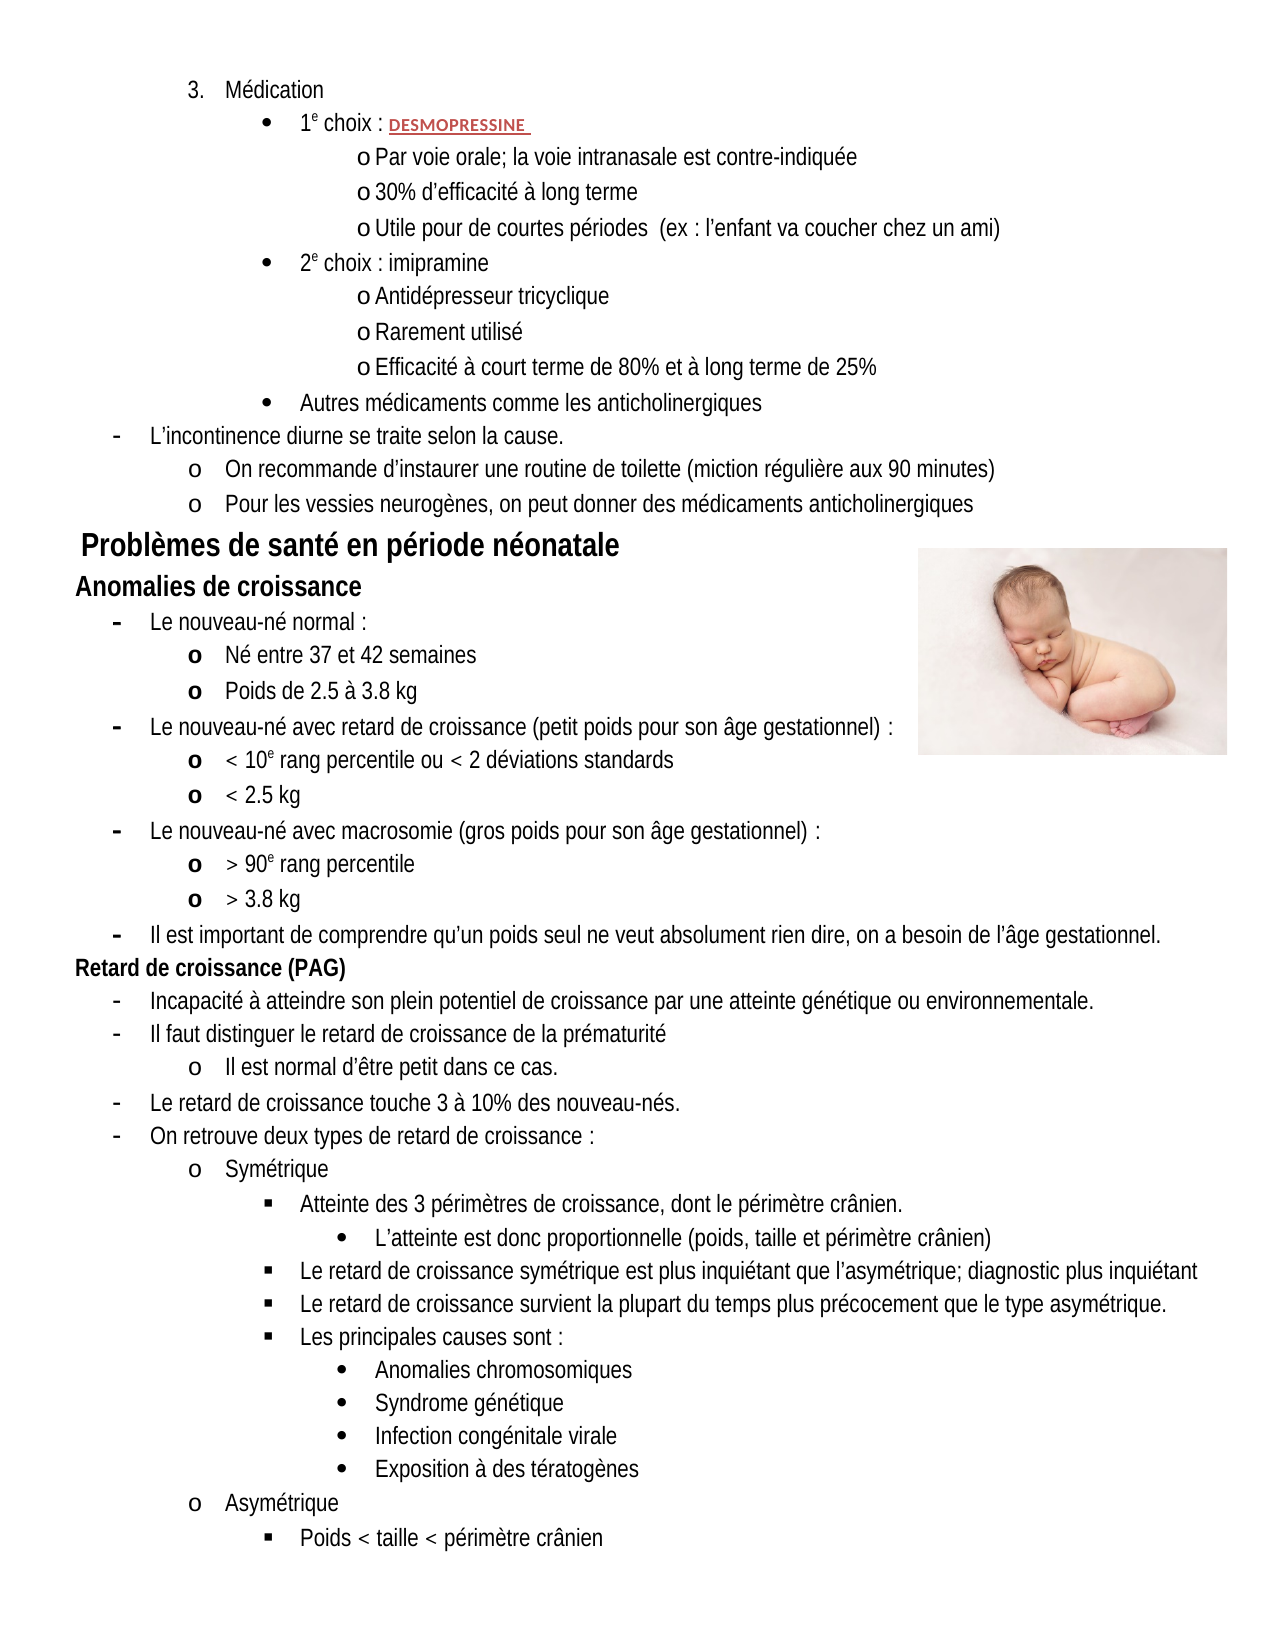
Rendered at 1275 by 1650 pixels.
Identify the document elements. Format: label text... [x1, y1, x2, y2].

list Syndrome génétique [337, 1388, 1200, 1417]
list Né entre 37 et 42 semaines [187, 641, 1200, 671]
list L’incontinence diurne se traite selon la cause. [112, 421, 1200, 450]
list 1e choix : desmopressine [262, 108, 1200, 137]
list L’atteinte est donc proportionnelle (poids, taille et périmètre crânien) [337, 1223, 1200, 1251]
list Le retard de croissance touche 3 à 10% des nouveau-nés. [112, 1088, 1200, 1117]
list Infection congénitale virale [337, 1421, 1200, 1450]
list Antidépresseur tricyclique [356, 281, 1200, 312]
list 2e choix : imipramine [262, 248, 1200, 277]
list > 3.8 kg [187, 884, 1200, 915]
list Atteinte des 3 périmètres de croissance, dont le périmètre crânien. [262, 1189, 1200, 1218]
list Il est important de comprendre qu’un poids seul ne veut absolument rien dire, on a besoin de l’âge gestationnel. [112, 920, 1200, 949]
list < 2.5 kg [187, 780, 1200, 811]
list Efficacité à court terme de 80% et à long terme de 25% [356, 352, 1200, 383]
picture [918, 548, 1228, 755]
list Le retard de croissance symétrique est plus inquiétant que l’asymétrique; diagnostic plus inquiétant [262, 1256, 1200, 1284]
list Par voie orale; la voie intranasale est contre-indiquée [356, 141, 1200, 172]
list Médication [187, 75, 1200, 104]
list Rarement utilisé [356, 317, 1200, 348]
list Les principales causes sont : [262, 1322, 1200, 1351]
text Retard de croissance (PAG) [75, 953, 1200, 982]
list Pour les vessies neurogènes, on peut donner des médicaments anticholinergiques [187, 489, 1200, 520]
list Incapacité à atteindre son plein potentiel de croissance par une atteinte génétique ou environnementale. [112, 986, 1200, 1015]
list Autres médicaments comme les anticholinergiques [262, 388, 1200, 417]
list Le retard de croissance survient la plupart du temps plus précocement que le type asymétrique. [262, 1289, 1200, 1318]
list On retrouve deux types de retard de croissance : [112, 1121, 1200, 1150]
list < 10e rang percentile ou < 2 déviations standards [187, 745, 1200, 776]
list Poids < taille < périmètre crânien [262, 1523, 1200, 1553]
list On recommande d’instaurer une routine de toilette (miction régulière aux 90 minutes) [187, 454, 1200, 485]
list Symétrique [187, 1154, 1200, 1185]
text Problèmes de santé en période néonatale [75, 525, 1200, 563]
list Le nouveau-né normal : [112, 607, 1200, 636]
list Le nouveau-né avec macrosomie (gros poids pour son âge gestationnel) : [112, 816, 1200, 844]
list Le nouveau-né avec retard de croissance (petit poids pour son âge gestationnel) : [112, 712, 1200, 740]
list Poids de 2.5 à 3.8 kg [187, 676, 1200, 707]
list Utile pour de courtes périodes (ex : l’enfant va coucher chez un ami) [356, 212, 1200, 243]
list > 90e rang percentile [187, 849, 1200, 880]
list Asymétrique [187, 1488, 1200, 1518]
list Il est normal d’être petit dans ce cas. [187, 1052, 1200, 1083]
list Exposition à des tératogènes [337, 1454, 1200, 1483]
list Il faut distinguer le retard de croissance de la prématurité [112, 1019, 1200, 1048]
list Anomalies chromosomiques [337, 1355, 1200, 1384]
text Anomalies de croissance [75, 569, 1200, 602]
list 30% d’efficacité à long terme [356, 177, 1200, 208]
